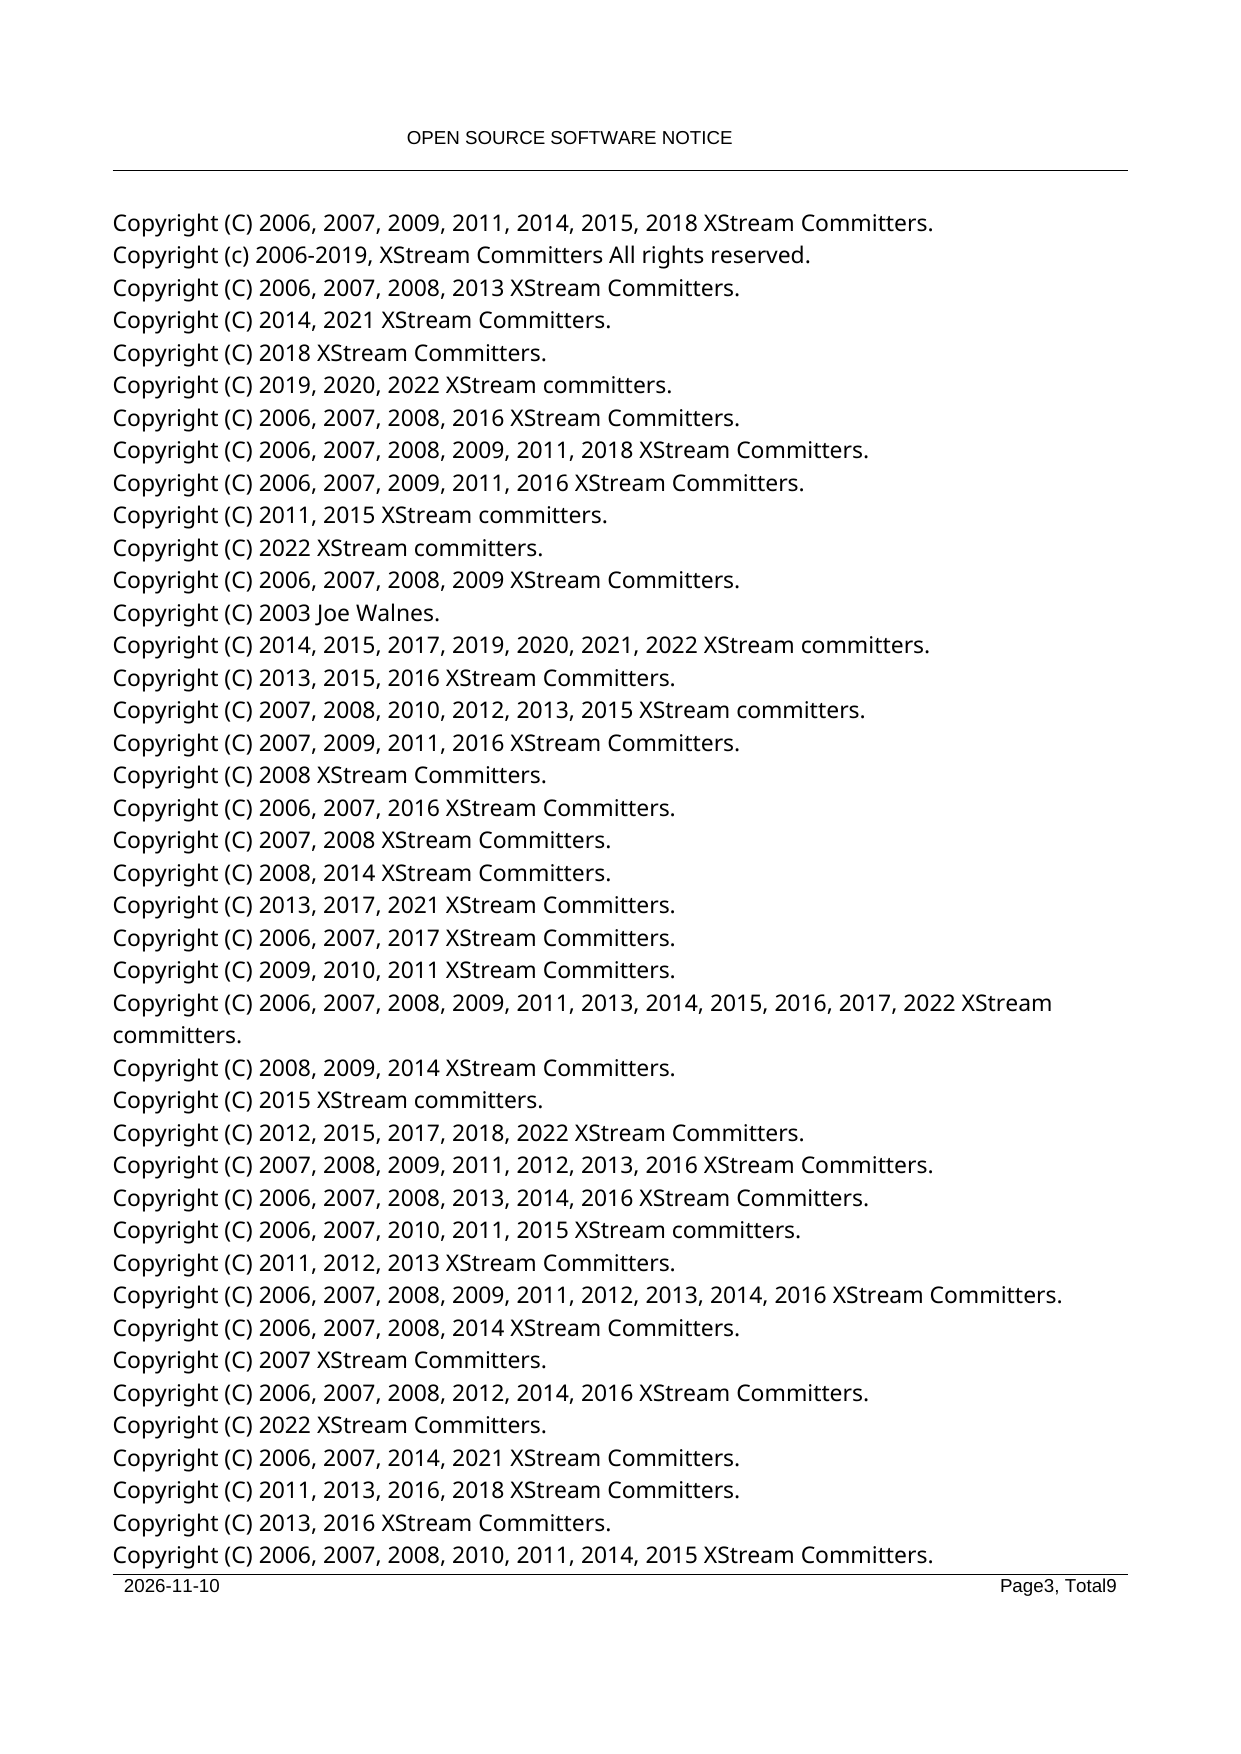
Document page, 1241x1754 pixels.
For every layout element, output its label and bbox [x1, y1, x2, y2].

text [112, 206, 1128, 1571]
